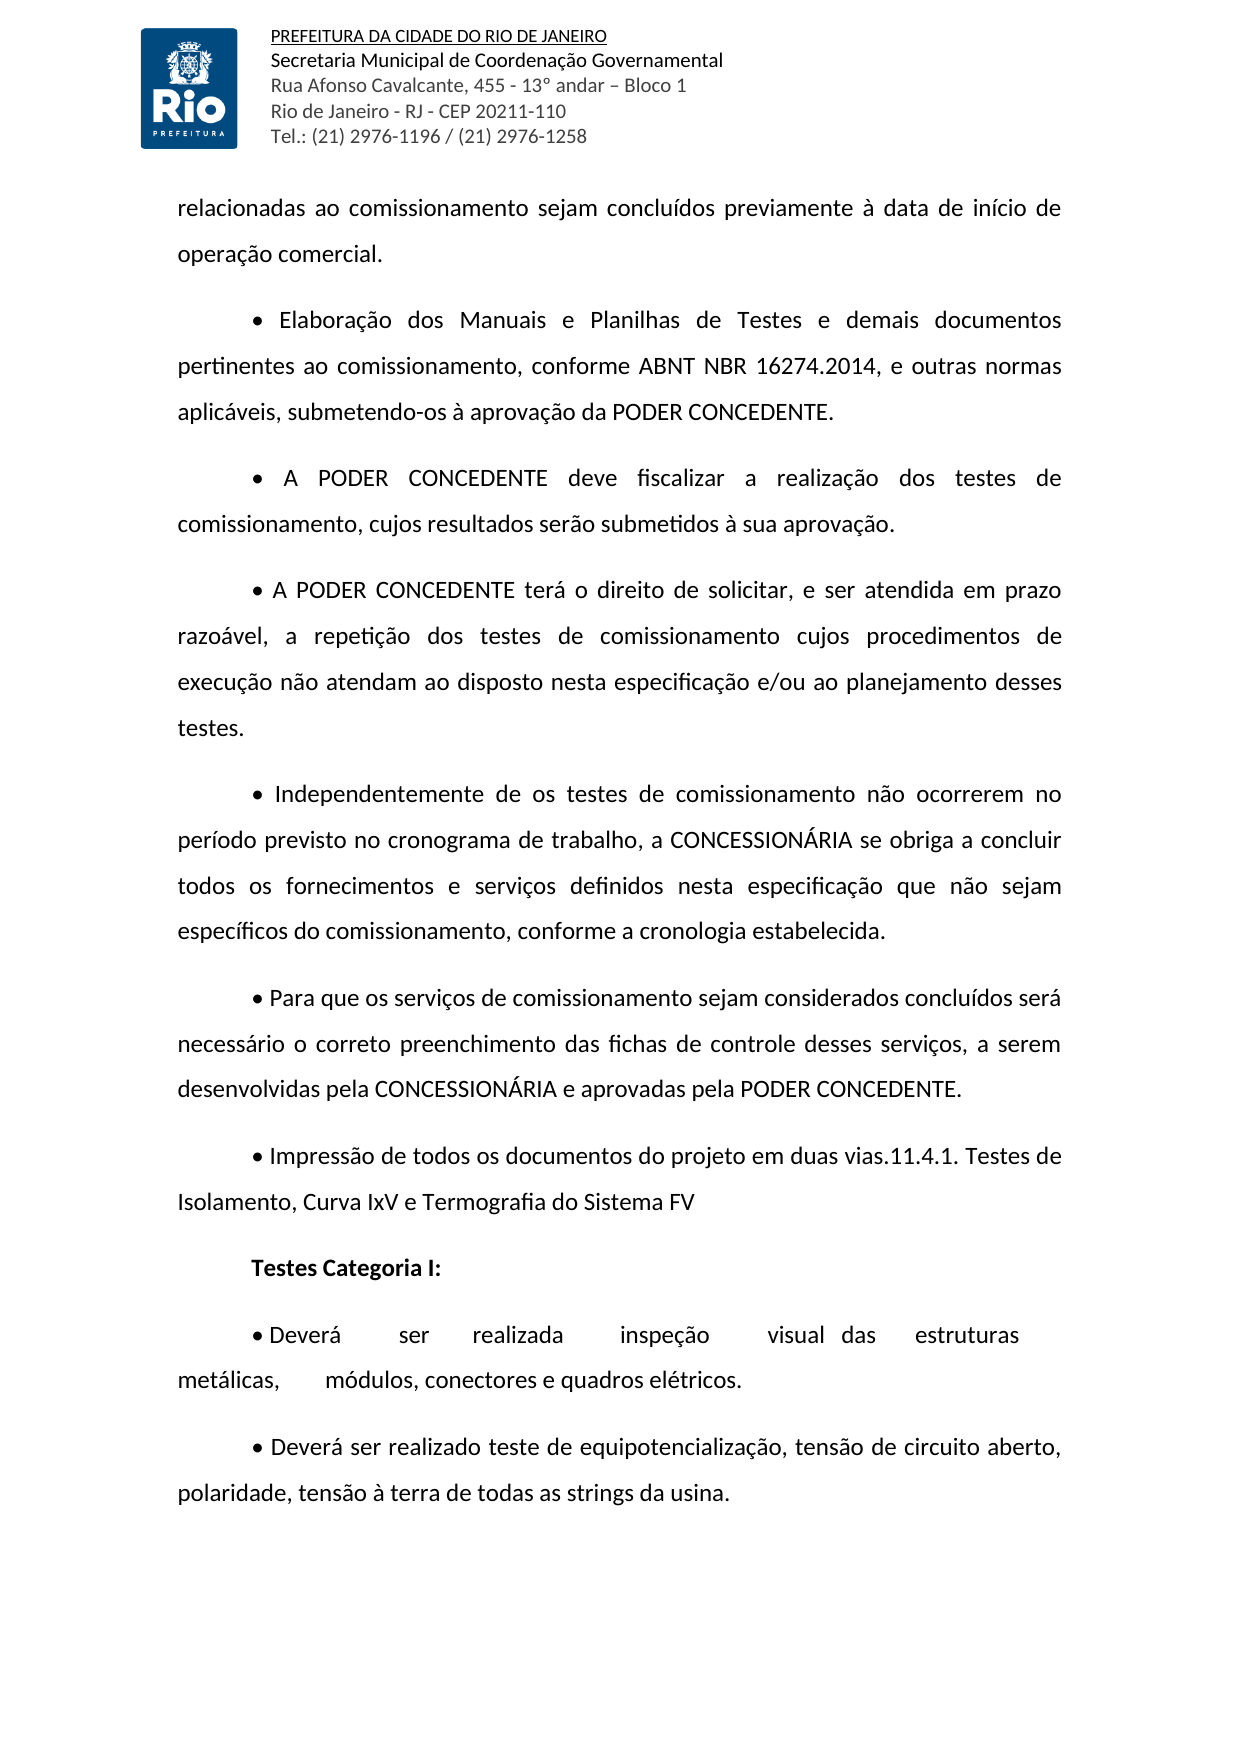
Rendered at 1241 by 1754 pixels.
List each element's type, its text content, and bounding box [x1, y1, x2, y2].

text • Deverá ser realizado teste de equipotencialização, tensão de circuito aberto, polaridade, tensão à terra de todas as strings da usina. [177, 1431, 1063, 1507]
text • Deverá ser realizada inspeção visual das estruturas metálicas, módulos, conectores e quadros elétricos. [177, 1319, 1063, 1395]
text • Para que os serviços de comissionamento sejam considerados concluídos será necessário o correto preenchimento das fichas de controle desses serviços, a serem desenvolvidas pela CONCESSIONÁRIA e aprovadas pela PODER CONCEDENTE. [177, 982, 1063, 1104]
text • A PODER CONCEDENTE terá o direito de solicitar, e ser atendida em prazo razoável, a repetição dos testes de comissionamento cujos procedimentos de execução não atendam ao disposto nesta especificação e/ou ao planejamento desses testes. [177, 574, 1063, 742]
text • Elaboração dos Manuais e Planilhas de Testes e demais documentos pertinentes ao comissionamento, conforme ABNT NBR 16274.2014, e outras normas aplicáveis, submetendo-os à aprovação da PODER CONCEDENTE. [177, 304, 1063, 426]
text • Independentemente de os testes de comissionamento não ocorrerem no período previsto no cronograma de trabalho, a CONCESSIONÁRIA se obriga a concluir todos os fornecimentos e serviços definidos nesta especificação que não sejam específicos do comissionamento, conforme a cronologia estabelecida. [177, 778, 1063, 946]
text Testes Categoria I: [177, 1252, 1063, 1283]
picture [140, 28, 238, 149]
text • Impressão de todos os documentos do projeto em duas vias.11.4.1. Testes de Isolamento, Curva IxV e Termografia do Sistema FV [177, 1140, 1063, 1216]
text • A PODER CONCEDENTE deve fiscalizar a realização dos testes de comissionamento, cujos resultados serão submetidos à sua aprovação. [177, 462, 1063, 538]
